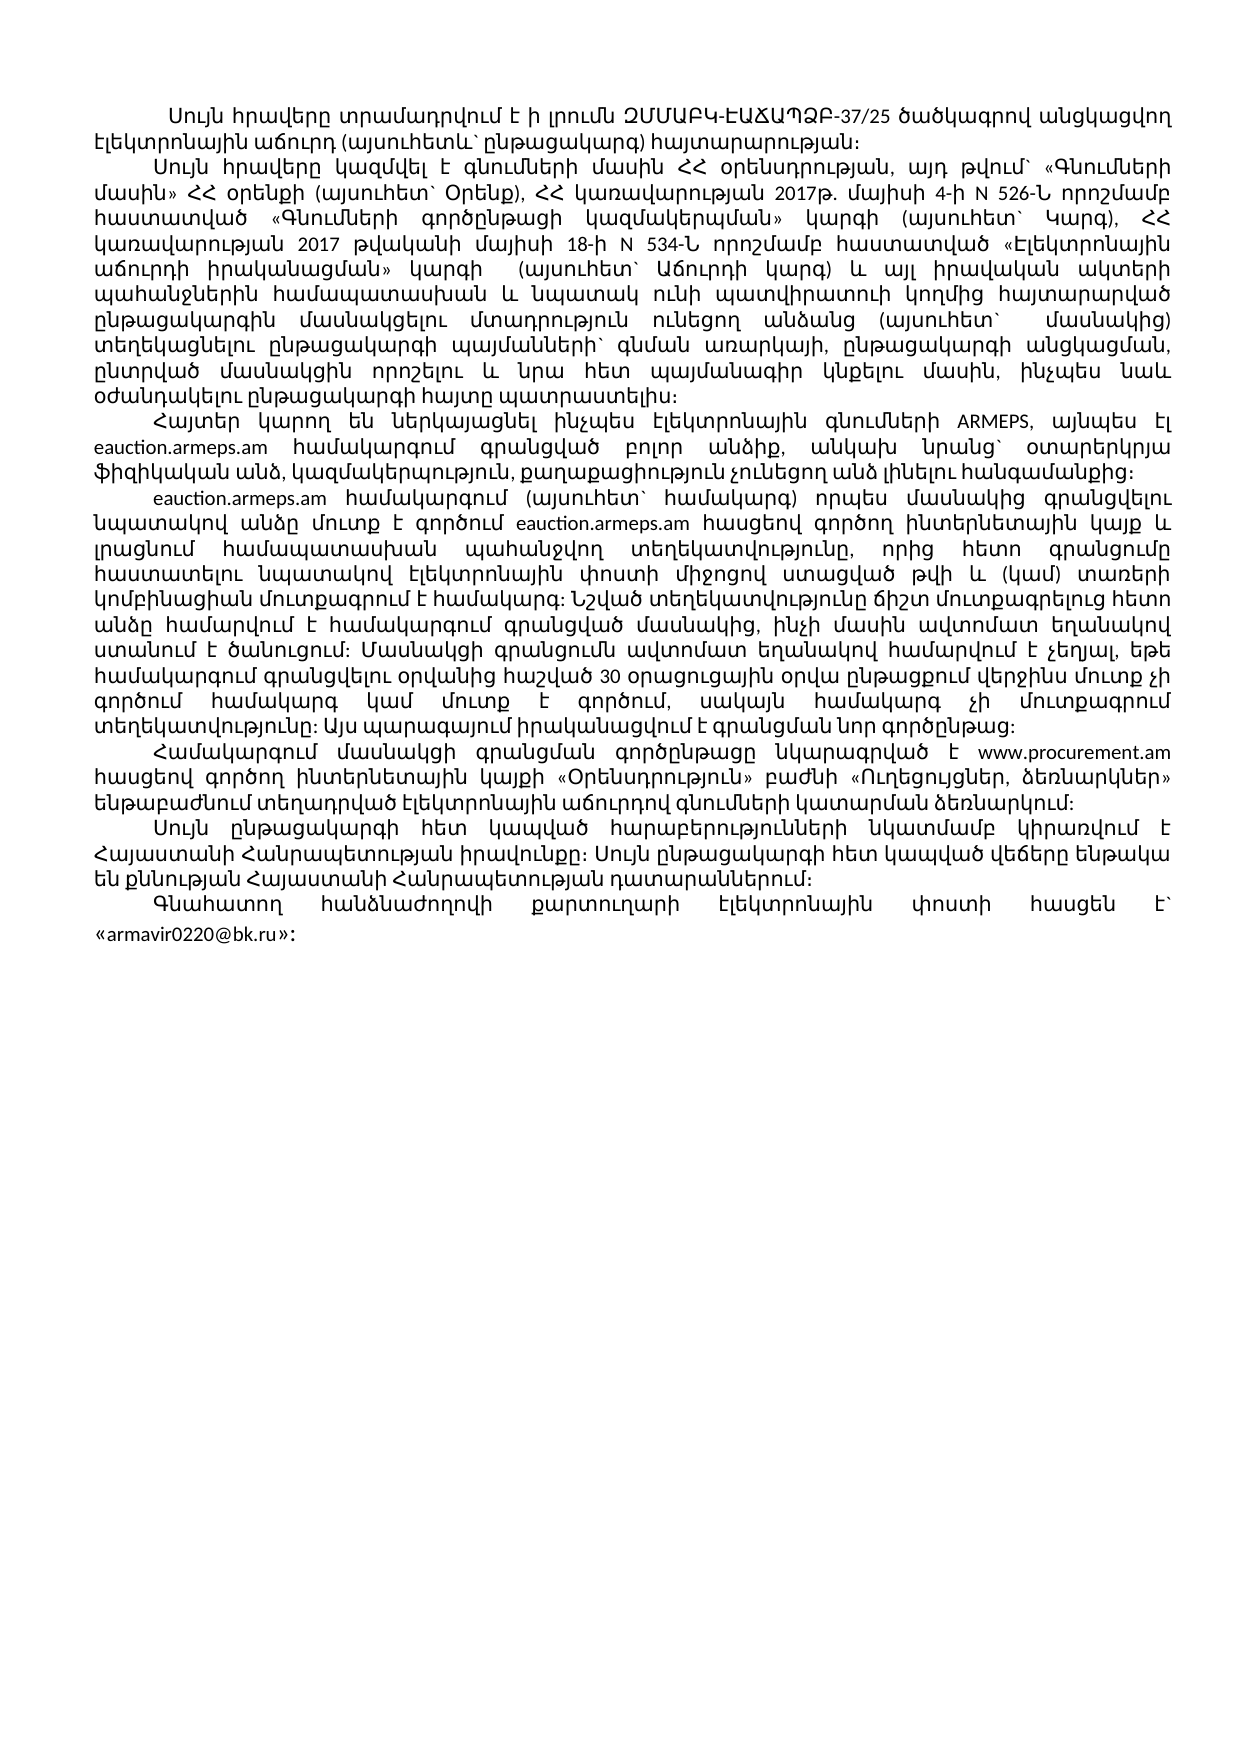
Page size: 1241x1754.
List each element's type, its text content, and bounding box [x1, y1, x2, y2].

text eauction.armeps.am համակարգում (այսուհետ` համակարգ) որպես մասնակից գրանցվելու նպատակով անձը մուտք է գործում eauction.armeps.am հասցեով գործող ինտերնետային կայք և լրացնում համապատասխան պահանջվող տեղեկատվությունը, որից հետո գրանցումը հաստատելու նպատակով էլեկտրոնային փոստի միջոցով ստացված թվի և (կամ) տառերի կոմբինացիան մուտքագրում է համակարգ: Նշված տեղեկատվությունը ճիշտ մուտքագրելուց հետո անձը համարվում է համակարգում գրանցված մասնակից, ինչի մասին ավտոմատ եղանակով ստանում է ծանուցում: Մասնակցի գրանցումն ավտոմատ եղանակով համարվում է չեղյալ, եթե համակարգում գրանցվելու օրվանից հաշված 30 օրացուցային օրվա ընթացքում վերջինս մուտք չի գործում համակարգ կամ մուտք է գործում, սակայն համակարգ չի մուտքագրում տեղեկատվությունը: Այս պարագայում իրականացվում է գրանցման նոր գործընթաց: [94, 485, 1171, 739]
text Համակարգում մասնակցի գրանցման գործընթացը նկարագրված է www.procurement.am հասցեով գործող ինտերնետային կայքի «Օրենսդրություն» բաժնի «Ուղեցույցներ, ձեռնարկներ» ենթաբաժնում տեղադրված էլեկտրոնային աճուրդով գնումների կատարման ձեռնարկում: [94, 739, 1171, 815]
text Սույն ընթացակարգի հետ կապված հարաբերությունների նկատմամբ կիրառվում է Հայաստանի Հանրապետության իրավունքը։ Սույն ընթացակարգի հետ կապված վեճերը ենթակա են քննության Հայաստանի Հանրապետության դատարաններում։ [94, 815, 1171, 892]
text Հայտեր կարող են ներկայացնել ինչպես էլեկտրոնային գնումների ARMEPS, այնպես էլ eauction.armeps.am համակարգում գրանցված բոլոր անձիք, անկախ նրանց` օտարերկրյա ֆիզիկական անձ, կազմակերպություն, քաղաքացիություն չունեցող անձ լինելու հանգամանքից։ [94, 409, 1171, 485]
text Գնահատող հանձնաժողովի քարտուղարի էլեկտրոնային փոստի հասցեն է` «armavir0220@bk.ru»: [94, 892, 1171, 948]
text Սույն հրավերը տրամադրվում է ի լրումն ԶՄՄԱԲԿ-ԷԱՃԱՊՁԲ-37/25 ծածկագրով անցկացվող էլեկտրոնային աճուրդ (այսուհետև` ընթացակարգ) հայտարարության։ [94, 104, 1171, 154]
text Սույն հրավերը կազմվել է գնումների մասին ՀՀ օրենսդրության, այդ թվում` «Գնումների մասին» ՀՀ օրենքի (այսուհետ` Օրենք), ՀՀ կառավարության 2017թ. մայիսի 4-ի N 526-Ն որոշմամբ հաստատված «Գնումների գործընթացի կազմակերպման» կարգի (այսուհետ` Կարգ), ՀՀ կառավարության 2017 թվականի մայիսի 18-ի N 534-Ն որոշմամբ հաստատված «Էլեկտրոնային աճուրդի իրականացման» կարգի (այսուհետ` Աճուրդի կարգ) և այլ իրավական ակտերի պահանջներին համապատասխան և նպատակ ունի պատվիրատուի կողմից հայտարարված ընթացակարգին մասնակցելու մտադրություն ունեցող անձանց (այսուհետ` մասնակից) տեղեկացնելու ընթացակարգի պայմանների` գնման առարկայի, ընթացակարգի անցկացման, ընտրված մասնակցին որոշելու և նրա հետ պայմանագիր կնքելու մասին, ինչպես նաև օժանդակելու ընթացակարգի հայտը պատրաստելիս։ [94, 154, 1171, 409]
